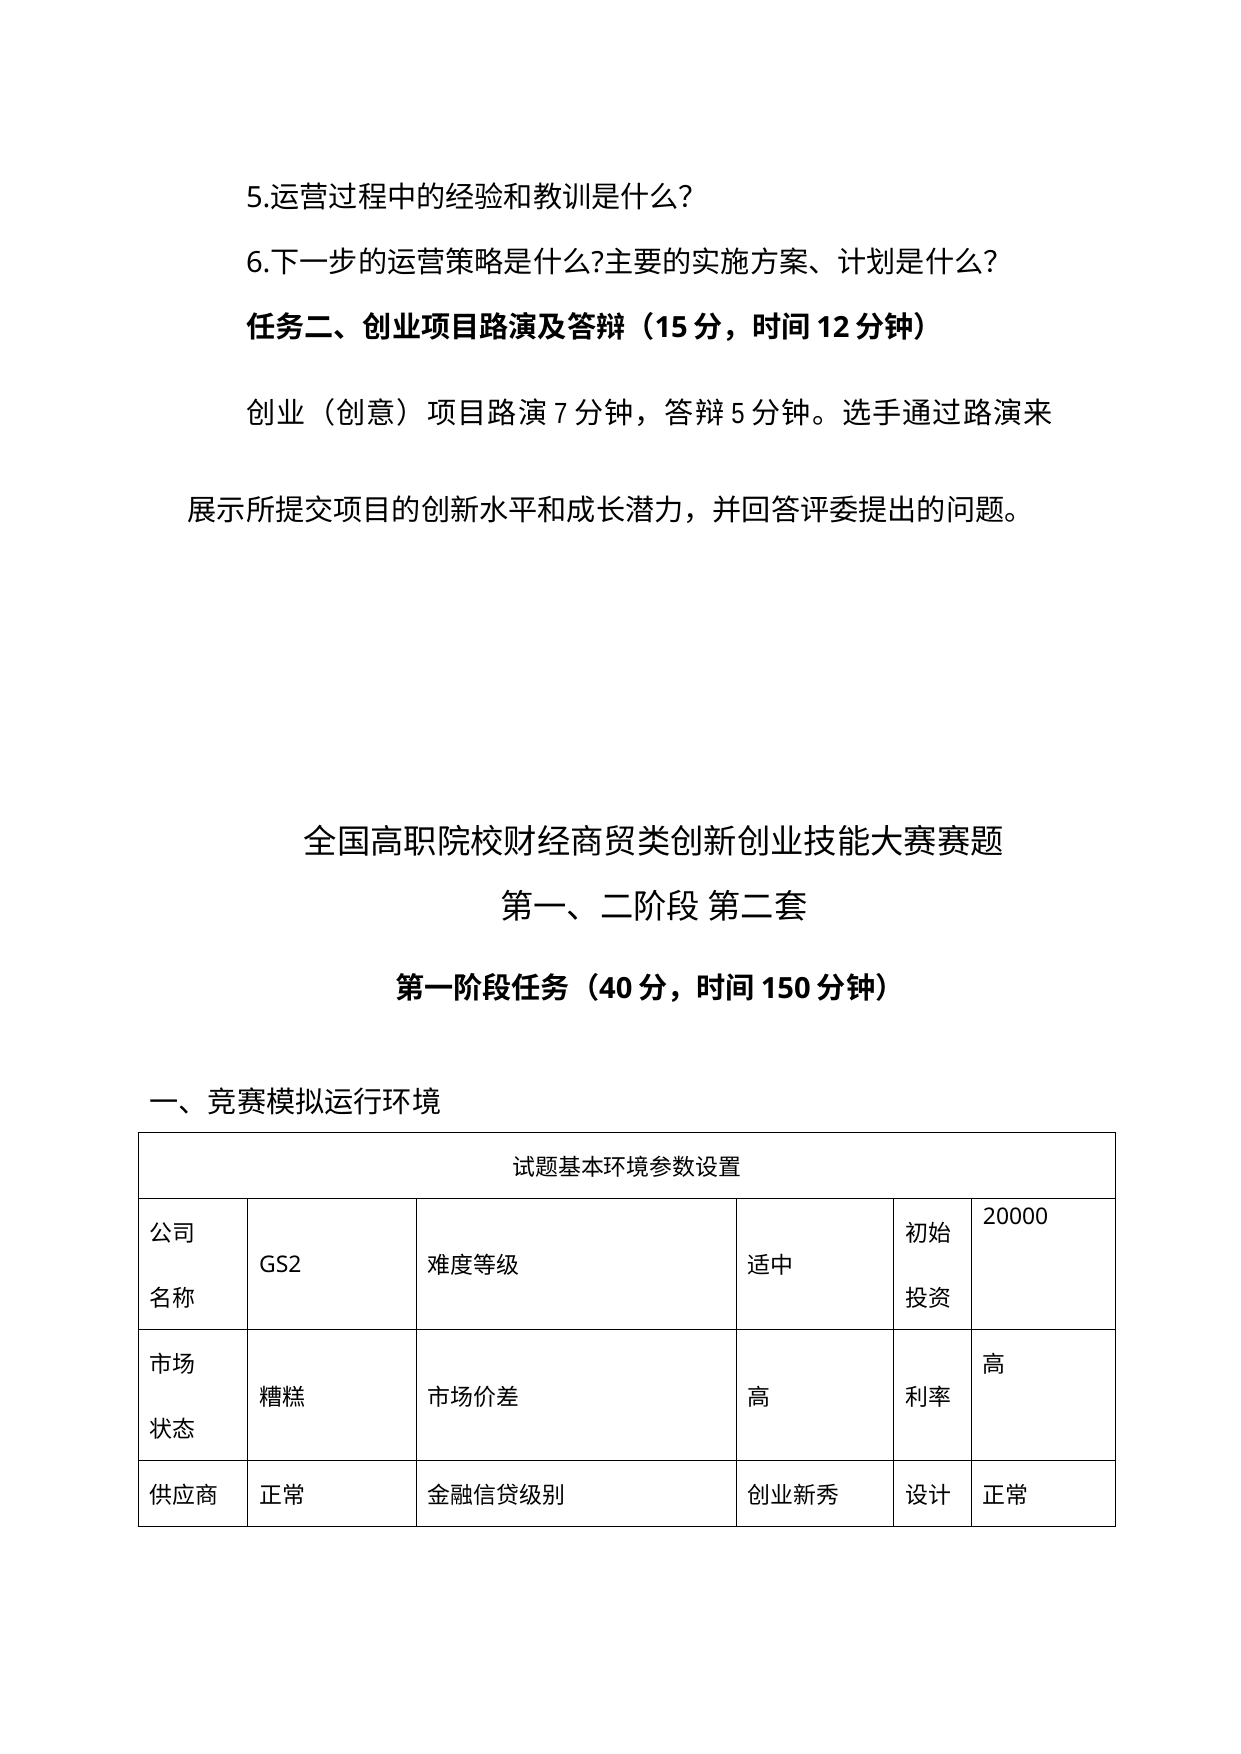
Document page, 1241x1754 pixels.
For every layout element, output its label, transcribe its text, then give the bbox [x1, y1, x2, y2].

text 全国高职院校财经商贸类创新创业技能大赛赛题 [187, 807, 1053, 872]
list 5.运营过程中的经验和教训是什么？ [187, 162, 1053, 227]
table_cell 20000 [972, 1199, 1115, 1329]
table_cell 创业新秀 [737, 1461, 893, 1526]
table_cell 金融信贷级别 [417, 1461, 736, 1526]
text 任务二、创业项目路演及答辩（15分，时间12分钟） [187, 292, 1053, 357]
list 6.下一步的运营策略是什么?主要的实施方案、计划是什么？ [187, 227, 1053, 292]
table_cell 适中 [737, 1199, 893, 1329]
table_cell 难度等级 [417, 1199, 736, 1329]
table_cell 高 [972, 1330, 1115, 1460]
table_cell 糟糕 [248, 1330, 416, 1460]
table_cell 市场 状态 [139, 1330, 247, 1460]
table_cell GS2 [248, 1199, 416, 1329]
table_cell 初始 投资 [894, 1199, 971, 1329]
table_cell 公司 名称 [139, 1199, 247, 1329]
text 创业（创意）项目路演7分钟，答辩5分钟。选手通过路演来展示所提交项目的创新水平和成长潜力，并回答评委提出的问题。 [187, 378, 1053, 541]
table_header 一、竞赛模拟运行环境 [138, 1067, 1115, 1132]
table_cell 供应商价格 [139, 1461, 247, 1526]
table_cell 市场价差 [417, 1330, 736, 1460]
table_cell 利率 [894, 1330, 971, 1460]
table_cell 设计 成本 [894, 1461, 971, 1526]
table_cell 正常 [248, 1461, 416, 1526]
table_cell 正常 [972, 1461, 1115, 1526]
table_cell 高 [737, 1330, 893, 1460]
text 第一阶段任务（40分，时间150分钟） [187, 953, 1053, 1018]
table_cell 试题基本环境参数设置 [139, 1133, 1115, 1198]
text 第一、二阶段 第二套 [187, 872, 1053, 937]
